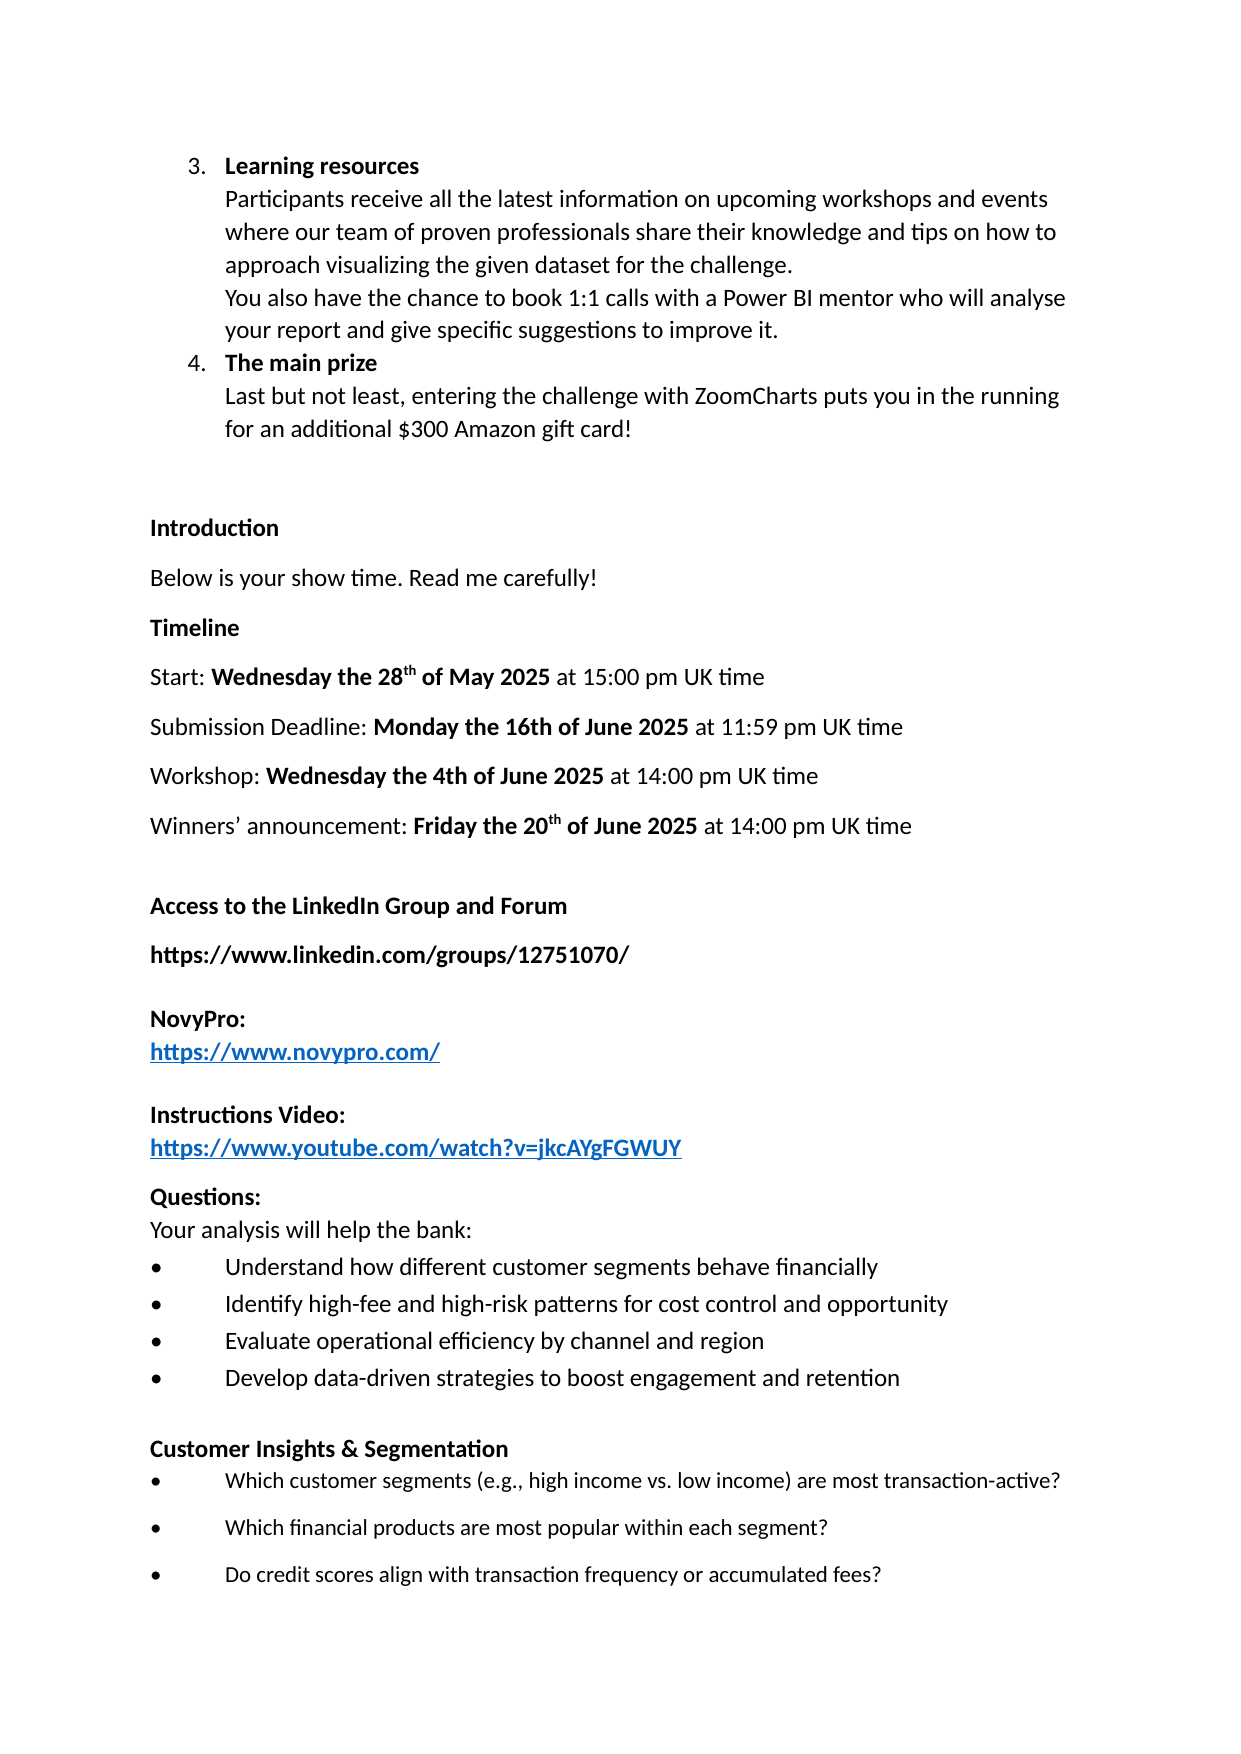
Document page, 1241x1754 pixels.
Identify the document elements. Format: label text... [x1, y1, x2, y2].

text • Which financial products are most popular within each segment? [150, 1513, 1090, 1541]
text Start: Wednesday the 28th of May 2025 at 15:00 pm UK time [150, 661, 1090, 692]
subtitle Customer Insights & Segmentation [150, 1433, 1090, 1464]
text Submission Deadline: Monday the 16th of June 2025 at 11:59 pm UK time [150, 711, 1090, 741]
text • Do credit scores align with transaction frequency or accumulated fees? [150, 1560, 1090, 1588]
text Timeline [150, 612, 1090, 642]
text Below is your show time. Read me carefully! [150, 562, 1090, 593]
text Winners’ announcement: Friday the 20th of June 2025 at 14:00 pm UK time [150, 810, 1090, 841]
subtitle • Evaluate operational efficiency by channel and region [150, 1325, 1090, 1356]
text Workshop: Wednesday the 4th of June 2025 at 14:00 pm UK time [150, 760, 1090, 791]
subtitle • Understand how different customer segments behave financially [150, 1251, 1090, 1282]
subtitle • Identify high-fee and high-risk patterns for cost control and opportunity [150, 1288, 1090, 1319]
subtitle • Develop data-driven strategies to boost engagement and retention [150, 1362, 1090, 1427]
text • Which customer segments (e.g., high income vs. low income) are most transaction-active? [150, 1466, 1090, 1494]
subtitle Questions: Your analysis will help the bank: [150, 1181, 1090, 1245]
text Access to the LinkedIn Group and Forum [150, 859, 1090, 921]
text https://www.linkedin.com/groups/12751070/ NovyPro: https://www.novypro.com/ Instructions Video: https://www.youtube.com/watch?v=jkcAYgFGWUY [150, 939, 1090, 1162]
list The main prize Last but not least, entering the challenge with ZoomCharts puts you in the running for an additional $300 Amazon gift card! [187, 347, 1090, 444]
text Introduction [150, 512, 1090, 543]
list Learning resources Participants receive all the latest information on upcoming workshops and events where our team of proven professionals share their knowledge and tips on how to approach visualizing the given dataset for the challenge. You also have the chance to book 1:1 calls with a Power BI mentor who will analyse your report and give specific suggestions to improve it. [187, 150, 1090, 345]
